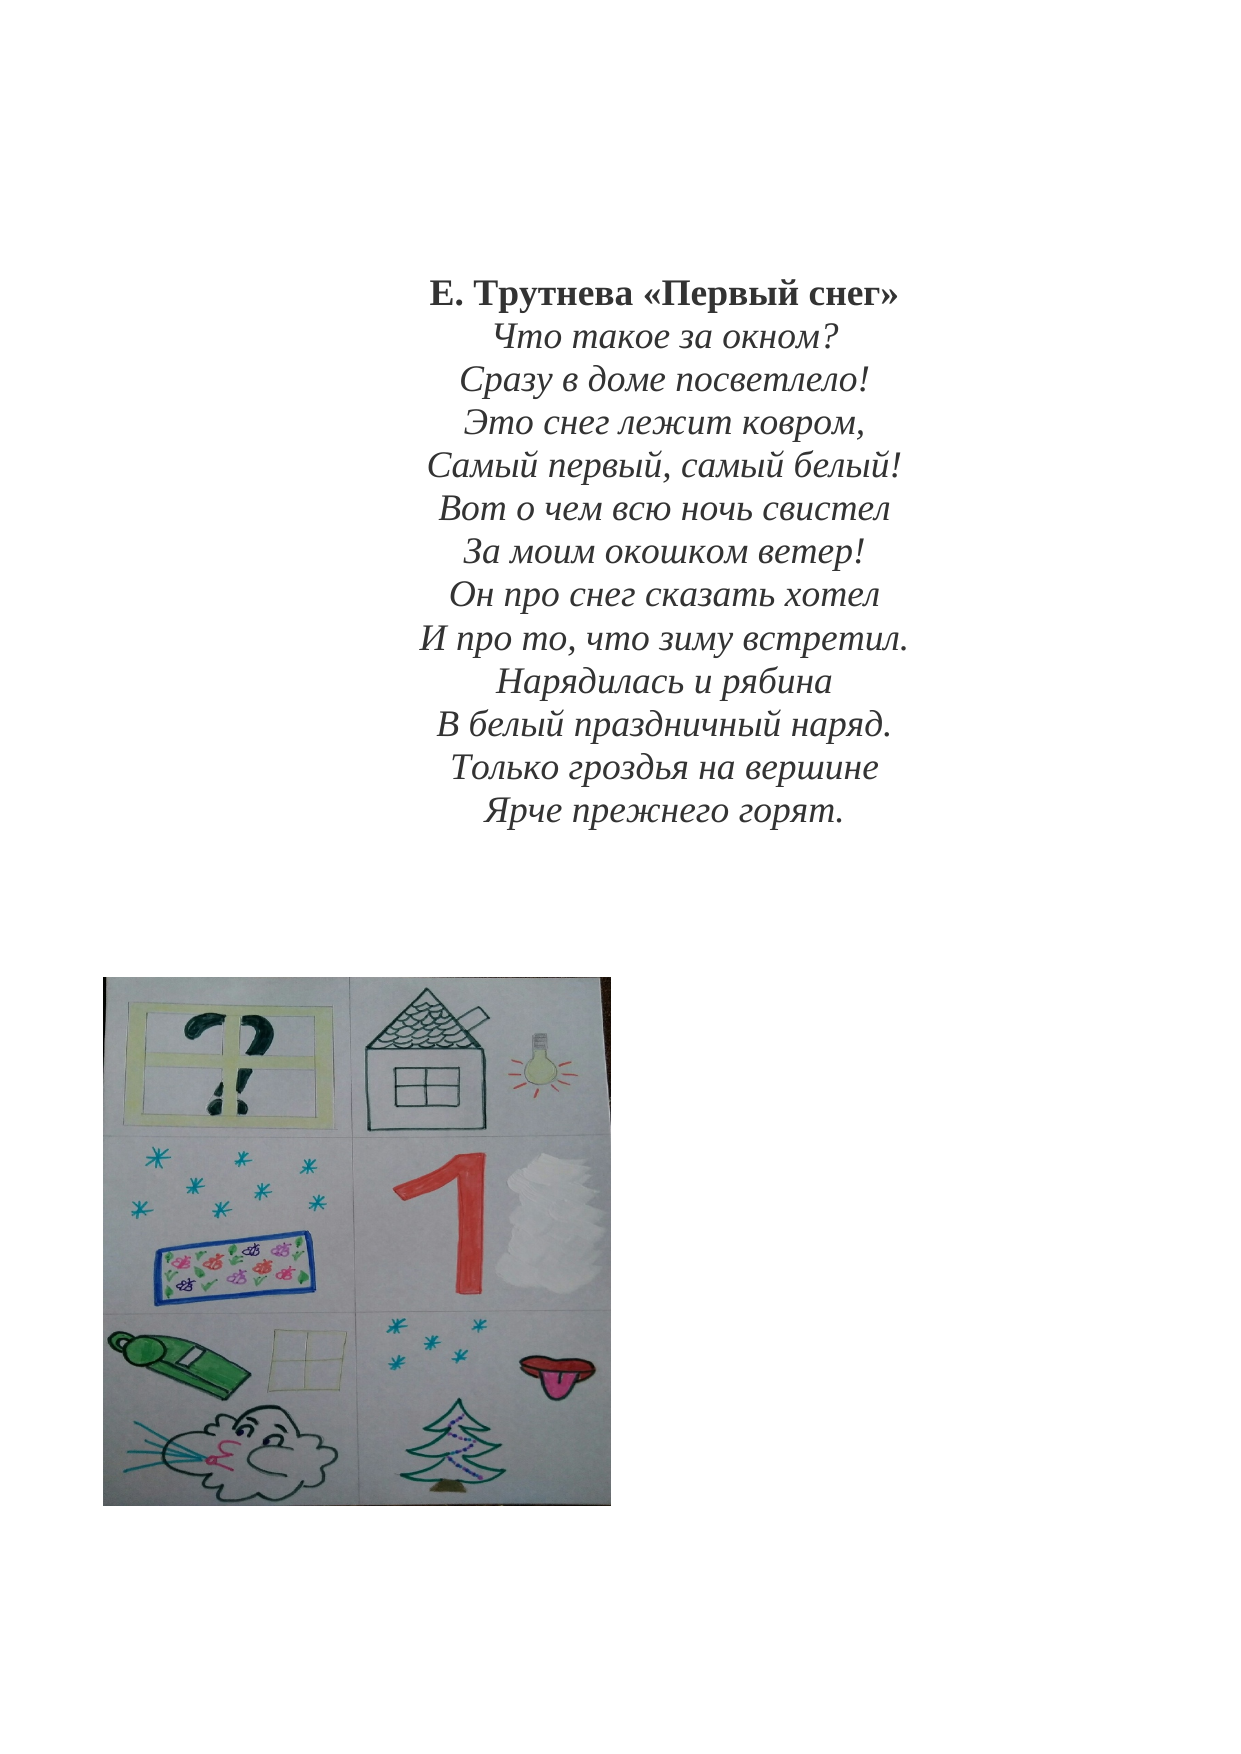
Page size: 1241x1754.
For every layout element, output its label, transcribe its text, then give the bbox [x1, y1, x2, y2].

text Ярче прежнего горят. [177, 787, 1152, 831]
picture [103, 977, 611, 1506]
text Е. Трутнева «Первый снег» [177, 270, 1152, 313]
text Что такое за окном? Сразу в доме посветлело! Это снег лежит ковром, Самый первый, самый белый! Вот о чем всю ночь свистел За моим окошком ветер! Он про снег сказать хотел И про то, что зиму встретил. Нарядилась и рябина В белый праздничный наряд. Только гроздья на вершине [177, 313, 1152, 787]
